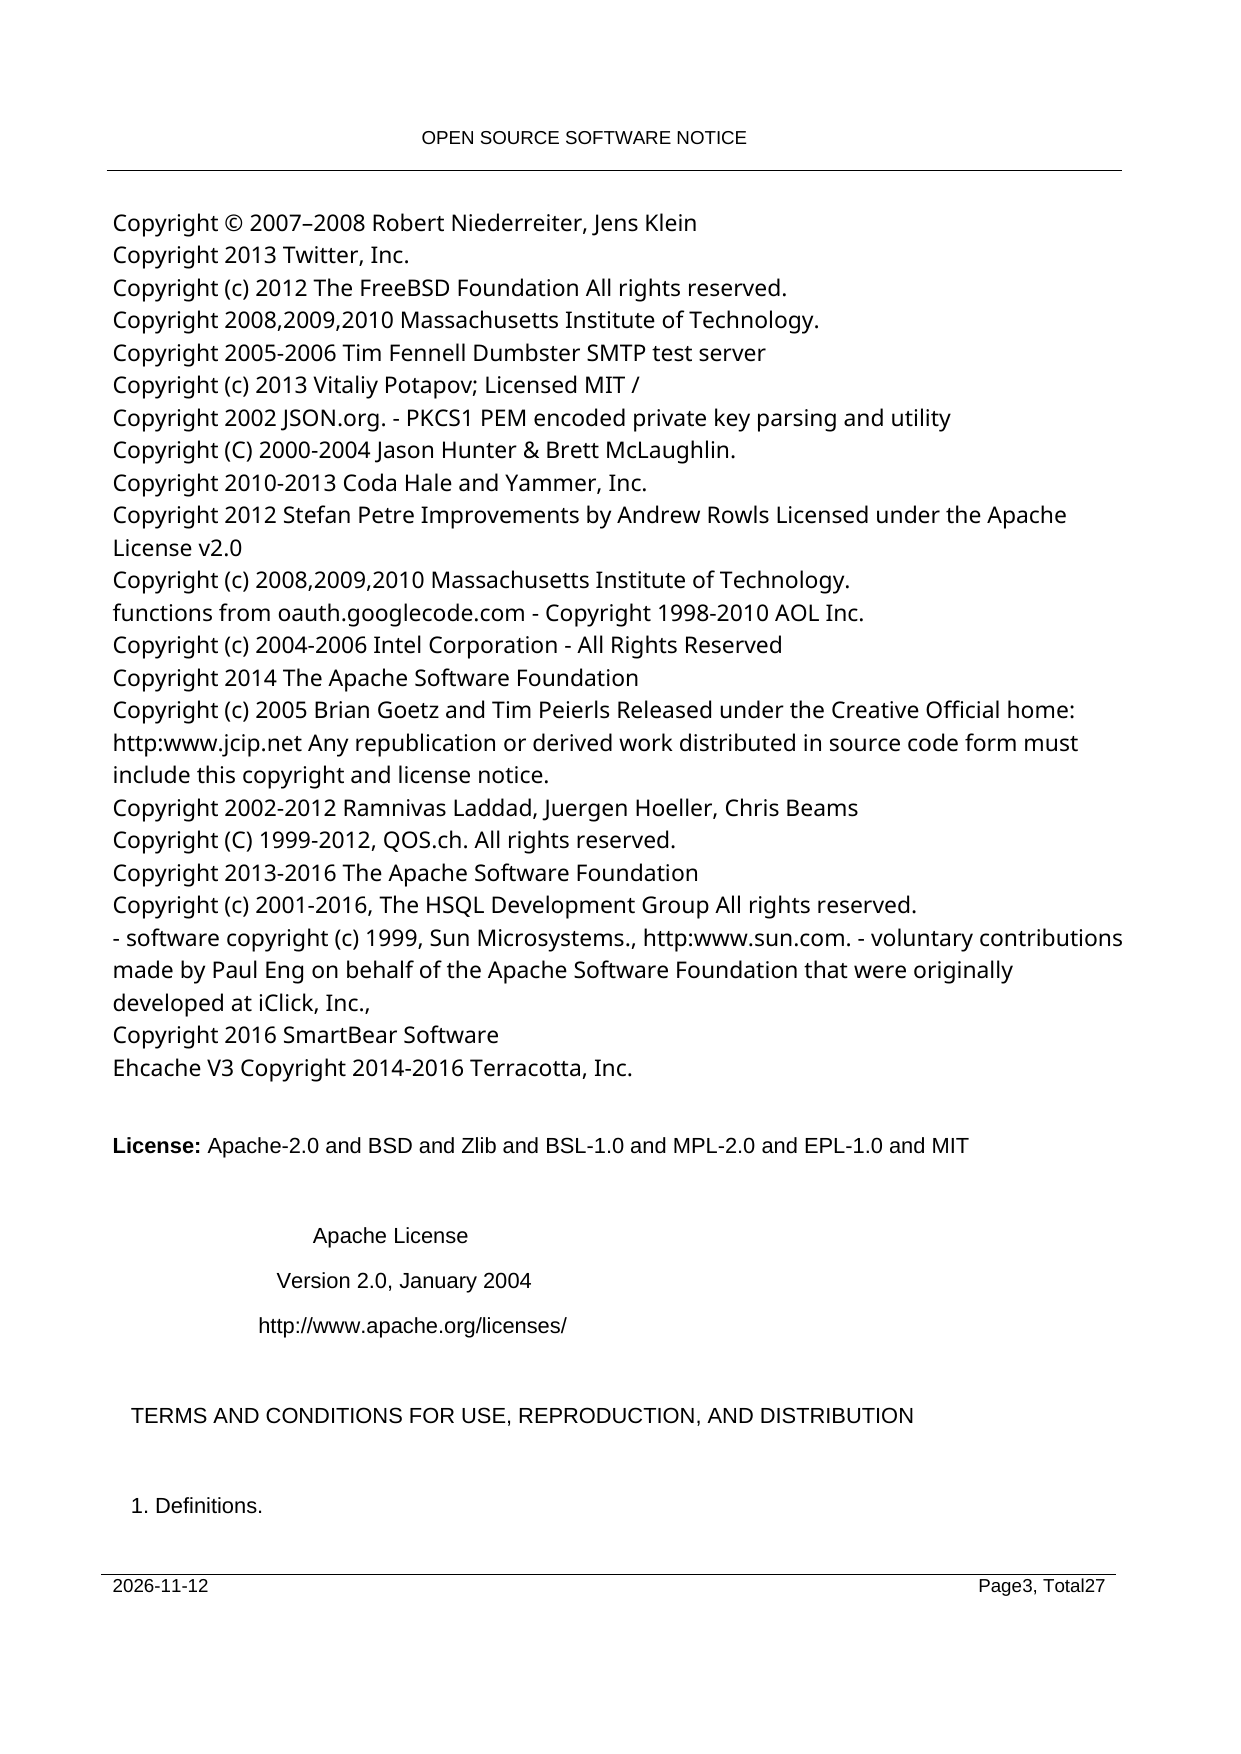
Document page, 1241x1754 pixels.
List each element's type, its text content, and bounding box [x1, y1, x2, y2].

text http://www.apache.org/licenses/ [112, 1309, 1128, 1342]
text Copyright 2013-2016 The Apache Software Foundation [112, 856, 1128, 889]
text Copyright 2005-2006 Tim Fennell Dumbster SMTP test server [112, 336, 1128, 369]
text functions from oauth.googlecode.com - Copyright 1998-2010 AOL Inc. [112, 596, 1128, 629]
text Copyright 2012 Stefan Petre Improvements by Andrew Rowls Licensed under the Apache License v2.0 [112, 499, 1128, 564]
text Copyright (C) 1999-2012, QOS.ch. All rights reserved. [112, 824, 1128, 856]
text License: Apache-2.0 and BSD and Zlib and BSL-1.0 and MPL-2.0 and EPL-1.0 and MIT [112, 1129, 1128, 1161]
text Copyright © 2007–2008 Robert Niederreiter, Jens Klein [112, 206, 1128, 239]
text 1. Definitions. [112, 1490, 1128, 1522]
text Copyright 2002 JSON.org. - PKCS1 PEM encoded private key parsing and utility [112, 401, 1128, 434]
text Copyright 2010-2013 Coda Hale and Yammer, Inc. [112, 466, 1128, 499]
text Copyright 2016 SmartBear Software [112, 1019, 1128, 1051]
text Copyright (C) 2000-2004 Jason Hunter & Brett McLaughlin. [112, 434, 1128, 466]
text Ehcache V3 Copyright 2014-2016 Terracotta, Inc. [112, 1051, 1128, 1084]
text - software copyright (c) 1999, Sun Microsystems., http:www.sun.com. - voluntary contributions made by Paul Eng on behalf of the Apache Software Foundation that were originally developed at iClick, Inc., [112, 921, 1128, 1019]
text Copyright (c) 2001-2016, The HSQL Development Group All rights reserved. [112, 889, 1128, 921]
text Copyright 2008,2009,2010 Massachusetts Institute of Technology. [112, 304, 1128, 336]
text Apache License [112, 1219, 1128, 1252]
text Version 2.0, January 2004 [112, 1264, 1128, 1297]
text Copyright (c) 2008,2009,2010 Massachusetts Institute of Technology. [112, 564, 1128, 596]
text Copyright (c) 2012 The FreeBSD Foundation All rights reserved. [112, 271, 1128, 304]
text Copyright 2013 Twitter, Inc. [112, 239, 1128, 271]
text Copyright (c) 2013 Vitaliy Potapov; Licensed MIT / [112, 369, 1128, 401]
text TERMS AND CONDITIONS FOR USE, REPRODUCTION, AND DISTRIBUTION [112, 1399, 1128, 1432]
text Copyright (c) 2005 Brian Goetz and Tim Peierls Released under the Creative Official home: http:www.jcip.net Any republication or derived work distributed in source code form must include this copyright and license notice. [112, 694, 1128, 791]
text Copyright 2002-2012 Ramnivas Laddad, Juergen Hoeller, Chris Beams [112, 791, 1128, 824]
text Copyright 2014 The Apache Software Foundation [112, 661, 1128, 694]
text Copyright (c) 2004-2006 Intel Corporation - All Rights Reserved [112, 629, 1128, 661]
